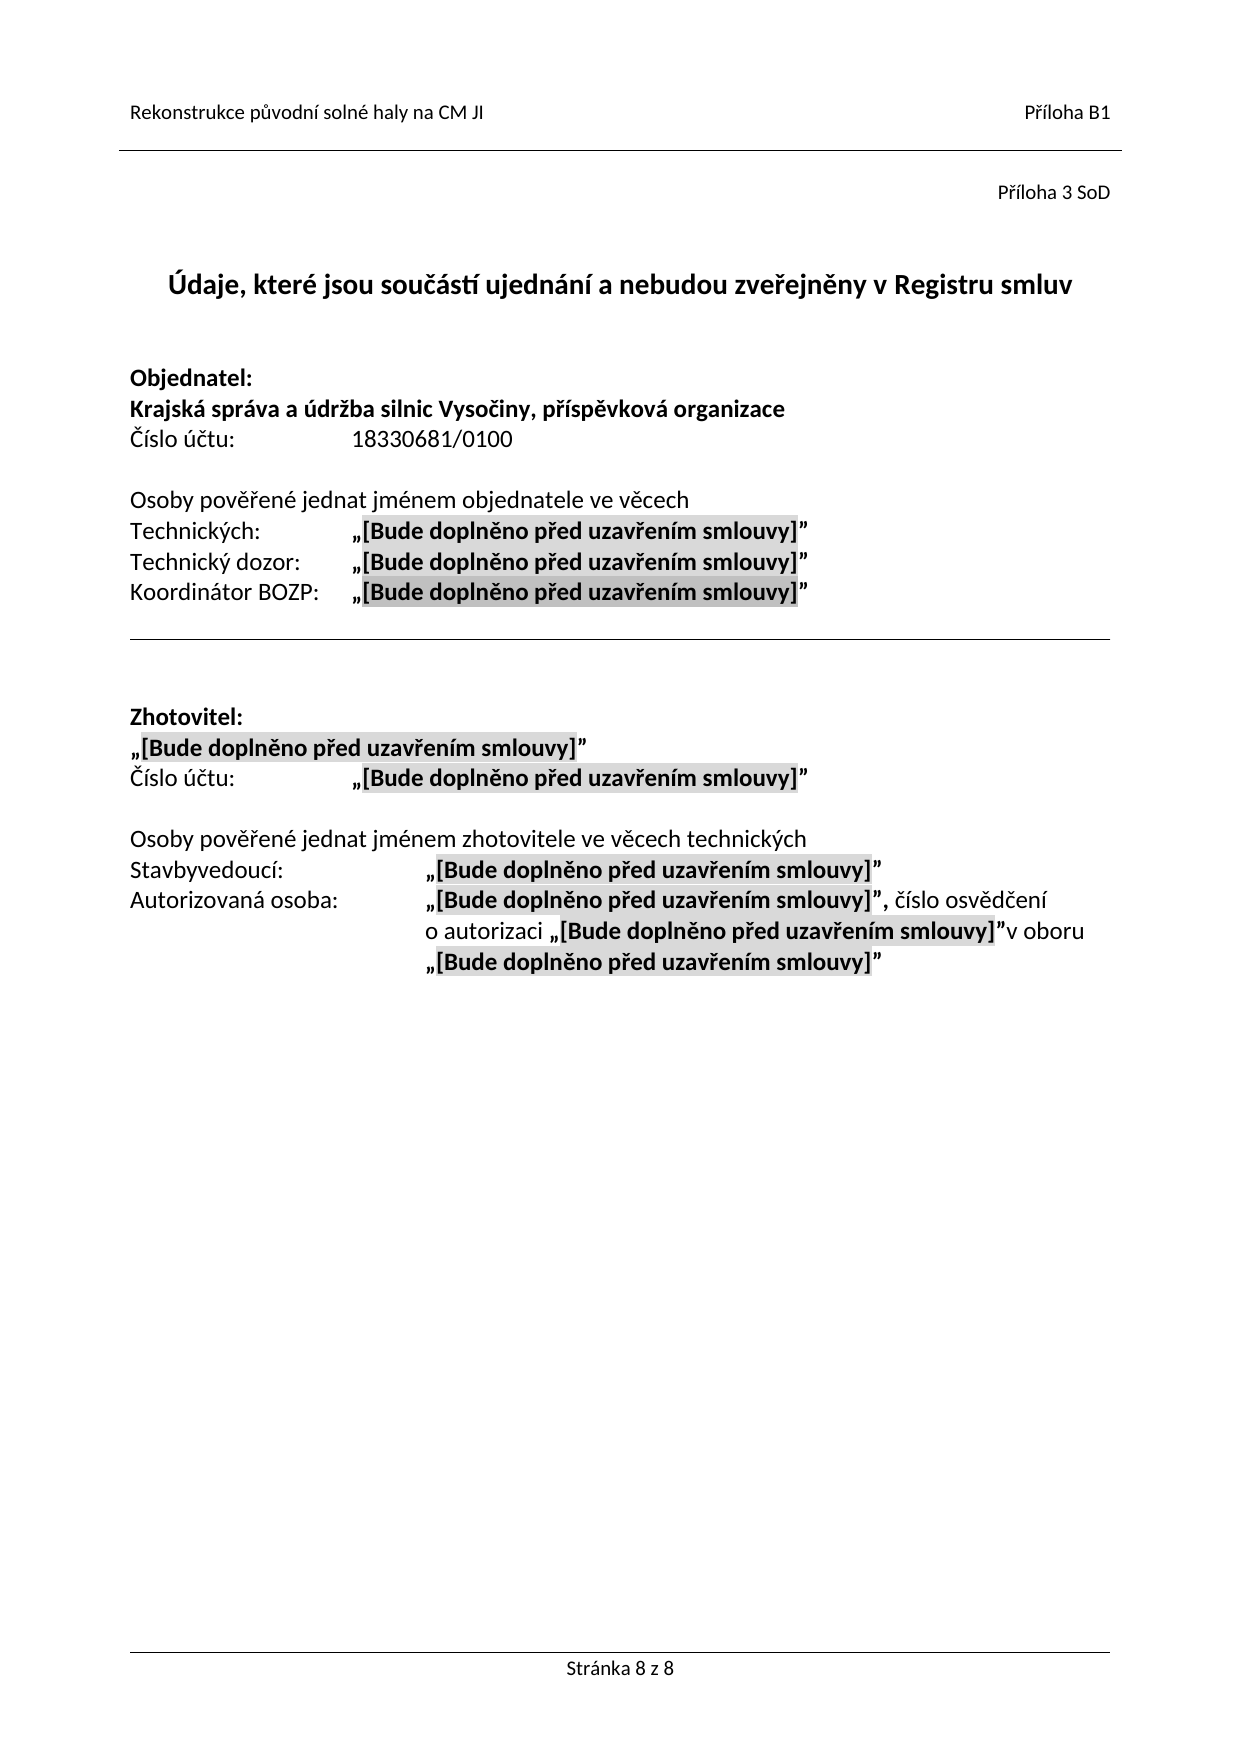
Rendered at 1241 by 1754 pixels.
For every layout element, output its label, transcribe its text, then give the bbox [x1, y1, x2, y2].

text Technických: „[Bude doplněno před uzavřením smlouvy]” [130, 515, 362, 546]
text Zhotovitel: [130, 701, 1110, 732]
text Číslo účtu: „[Bude doplněno před uzavřením smlouvy]” [130, 762, 1110, 793]
text Technický dozor: „[Bude doplněno před uzavřením smlouvy]” [130, 546, 362, 576]
text Autorizovaná osoba: „[Bude doplněno před uzavřením smlouvy]”, číslo osvědčení o autorizaci „[Bude doplněno před uzavřením smlouvy]”v oboru „[Bude doplněno před uzavřením smlouvy]” [130, 884, 1110, 976]
text Příloha 3 SoD [130, 179, 1110, 205]
text Stavbyvedoucí: „[Bude doplněno před uzavřením smlouvy]” [130, 854, 436, 884]
text Technický dozor: „[Bude doplněno před uzavřením smlouvy]” [798, 546, 1110, 576]
text Technických: „[Bude doplněno před uzavřením smlouvy]” [798, 515, 1110, 546]
text Koordinátor BOZP: „[Bude doplněno před uzavřením smlouvy]” [798, 576, 1110, 607]
text Koordinátor BOZP: „[Bude doplněno před uzavřením smlouvy]” [130, 576, 362, 607]
text Osoby pověřené jednat jménem zhotovitele ve věcech technických [130, 823, 1110, 854]
text Číslo účtu: 18330681/0100 [130, 424, 1110, 454]
text Osoby pověřené jednat jménem objednatele ve věcech [130, 485, 1110, 515]
text Stavbyvedoucí: „[Bude doplněno před uzavřením smlouvy]” [872, 854, 1110, 884]
text Objednatel: [130, 363, 1110, 393]
text Údaje, které jsou součástí ujednání a nebudou zveřejněny v Registru smluv [130, 266, 1110, 302]
text „[Bude doplněno před uzavřením smlouvy]” [577, 732, 1110, 762]
text Krajská správa a údržba silnic Vysočiny, příspěvková organizace [130, 393, 1110, 424]
